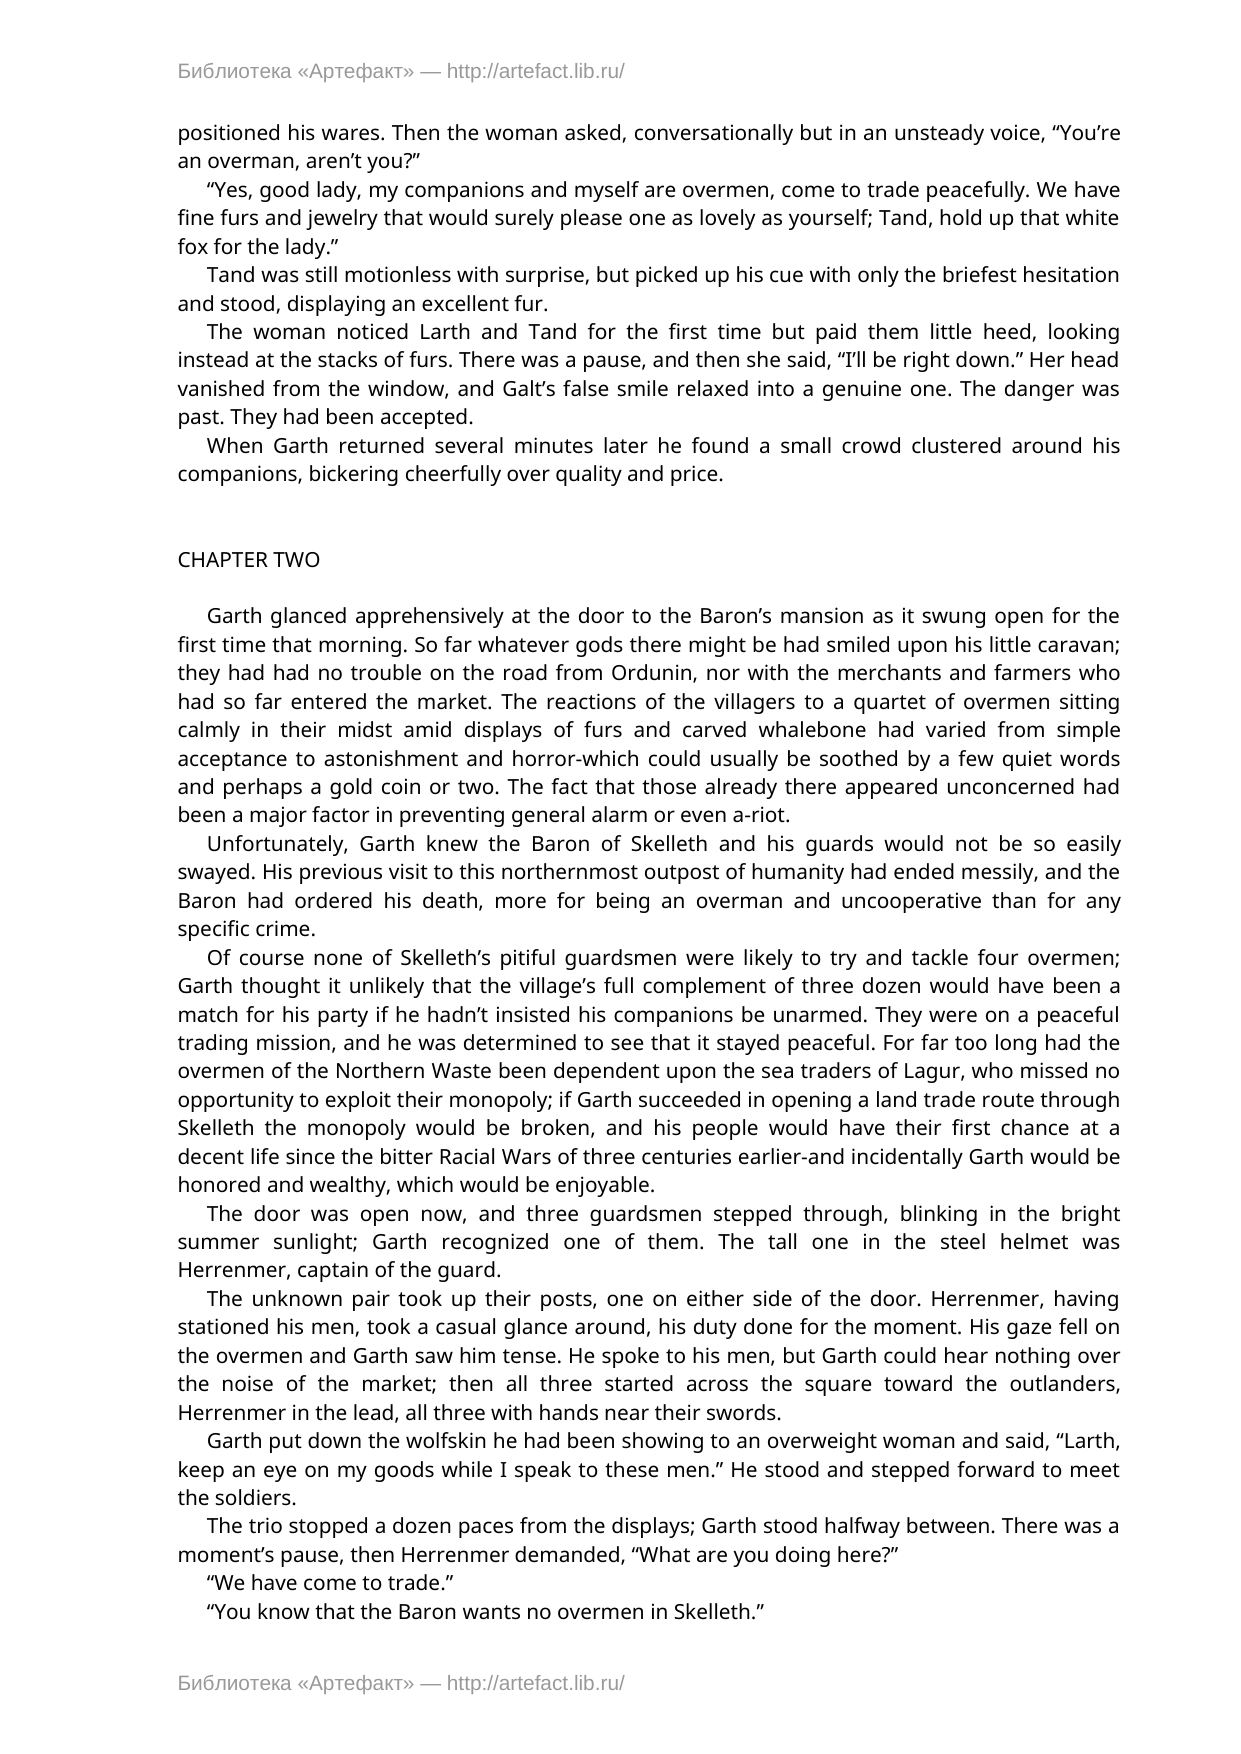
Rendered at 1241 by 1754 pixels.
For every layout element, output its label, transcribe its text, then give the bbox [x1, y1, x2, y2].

text The trio stopped a dozen paces from the displays; Garth stood halfway between. There was a moment’s pause, then Herrenmer demanded, “What are you doing here?” [177, 1512, 1122, 1568]
subtitle CHAPTER TWO [177, 545, 1122, 573]
text “Yes, good lady, my companions and myself are overmen, come to trade peacefully. We have fine furs and jewelry that would surely please one as lovely as yourself; Tand, hold up that white fox for the lady.” [177, 175, 1122, 260]
text The woman noticed Larth and Tand for the first time but paid them little heed, looking instead at the stacks of furs. There was a pause, and then she said, “I’ll be right down.” Her head vanished from the window, and Galt’s false smile relaxed into a genuine one. The danger was past. They had been accepted. [177, 317, 1122, 431]
text “We have come to trade.” [177, 1568, 1122, 1597]
text The door was open now, and three guardsmen stepped through, blinking in the bright summer sunlight; Garth recognized one of them. The tall one in the steel helmet was Herrenmer, captain of the guard. [177, 1199, 1122, 1284]
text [177, 118, 1122, 175]
text Garth put down the wolfskin he had been showing to an overweight woman and said, “Larth, keep an eye on my goods while I speak to these men.” He stood and stepped forward to meet the soldiers. [177, 1426, 1122, 1512]
text Unfortunately, Garth knew the Baron of Skelleth and his guards would not be so easily swayed. His previous visit to this northernmost outpost of humanity had ended messily, and the Baron had ordered his death, more for being an overman and uncooperative than for any specific crime. [177, 829, 1122, 943]
text Of course none of Skelleth’s pitiful guardsmen were likely to try and tackle four overmen; Garth thought it unlikely that the village’s full complement of three dozen would have been a match for his party if he hadn’t insisted his companions be unarmed. They were on a peaceful trading mission, and he was determined to see that it stayed peaceful. For far too long had the overmen of the Northern Waste been dependent upon the sea traders of Lagur, who missed no opportunity to exploit their monopoly; if Garth succeeded in opening a land trade route through Skelleth the monopoly would be broken, and his people would have their first chance at a decent life since the bitter Racial Wars of three centuries earlier-and incidentally Garth would be honored and wealthy, which would be enjoyable. [177, 943, 1122, 1199]
text Tand was still motionless with surprise, but picked up his cue with only the briefest hesitation and stood, displaying an excellent fur. [177, 260, 1122, 317]
text The unknown pair took up their posts, one on either side of the door. Herrenmer, having stationed his men, took a casual glance around, his duty done for the moment. His gaze fell on the overmen and Garth saw him tense. He spoke to his men, but Garth could hear nothing over the noise of the market; then all three started across the square toward the outlanders, Herrenmer in the lead, all three with hands near their swords. [177, 1284, 1122, 1426]
text Garth glanced apprehensively at the door to the Baron’s mansion as it swung open for the first time that morning. So far whatever gods there might be had smiled upon his little caravan; they had had no trouble on the road from Ordunin, nor with the merchants and farmers who had so far entered the market. The reactions of the villagers to a quartet of overmen sitting calmly in their midst amid displays of furs and carved whalebone had varied from simple acceptance to astonishment and horror-which could usually be soothed by a few quiet words and perhaps a gold coin or two. The fact that those already there appeared unconcerned had been a major factor in preventing general alarm or even a-riot. [177, 602, 1122, 829]
text “You know that the Baron wants no overmen in Skelleth.” [177, 1597, 1122, 1625]
text When Garth returned several minutes later he found a small crowd clustered around his companions, bickering cheerfully over quality and price. [177, 431, 1122, 488]
